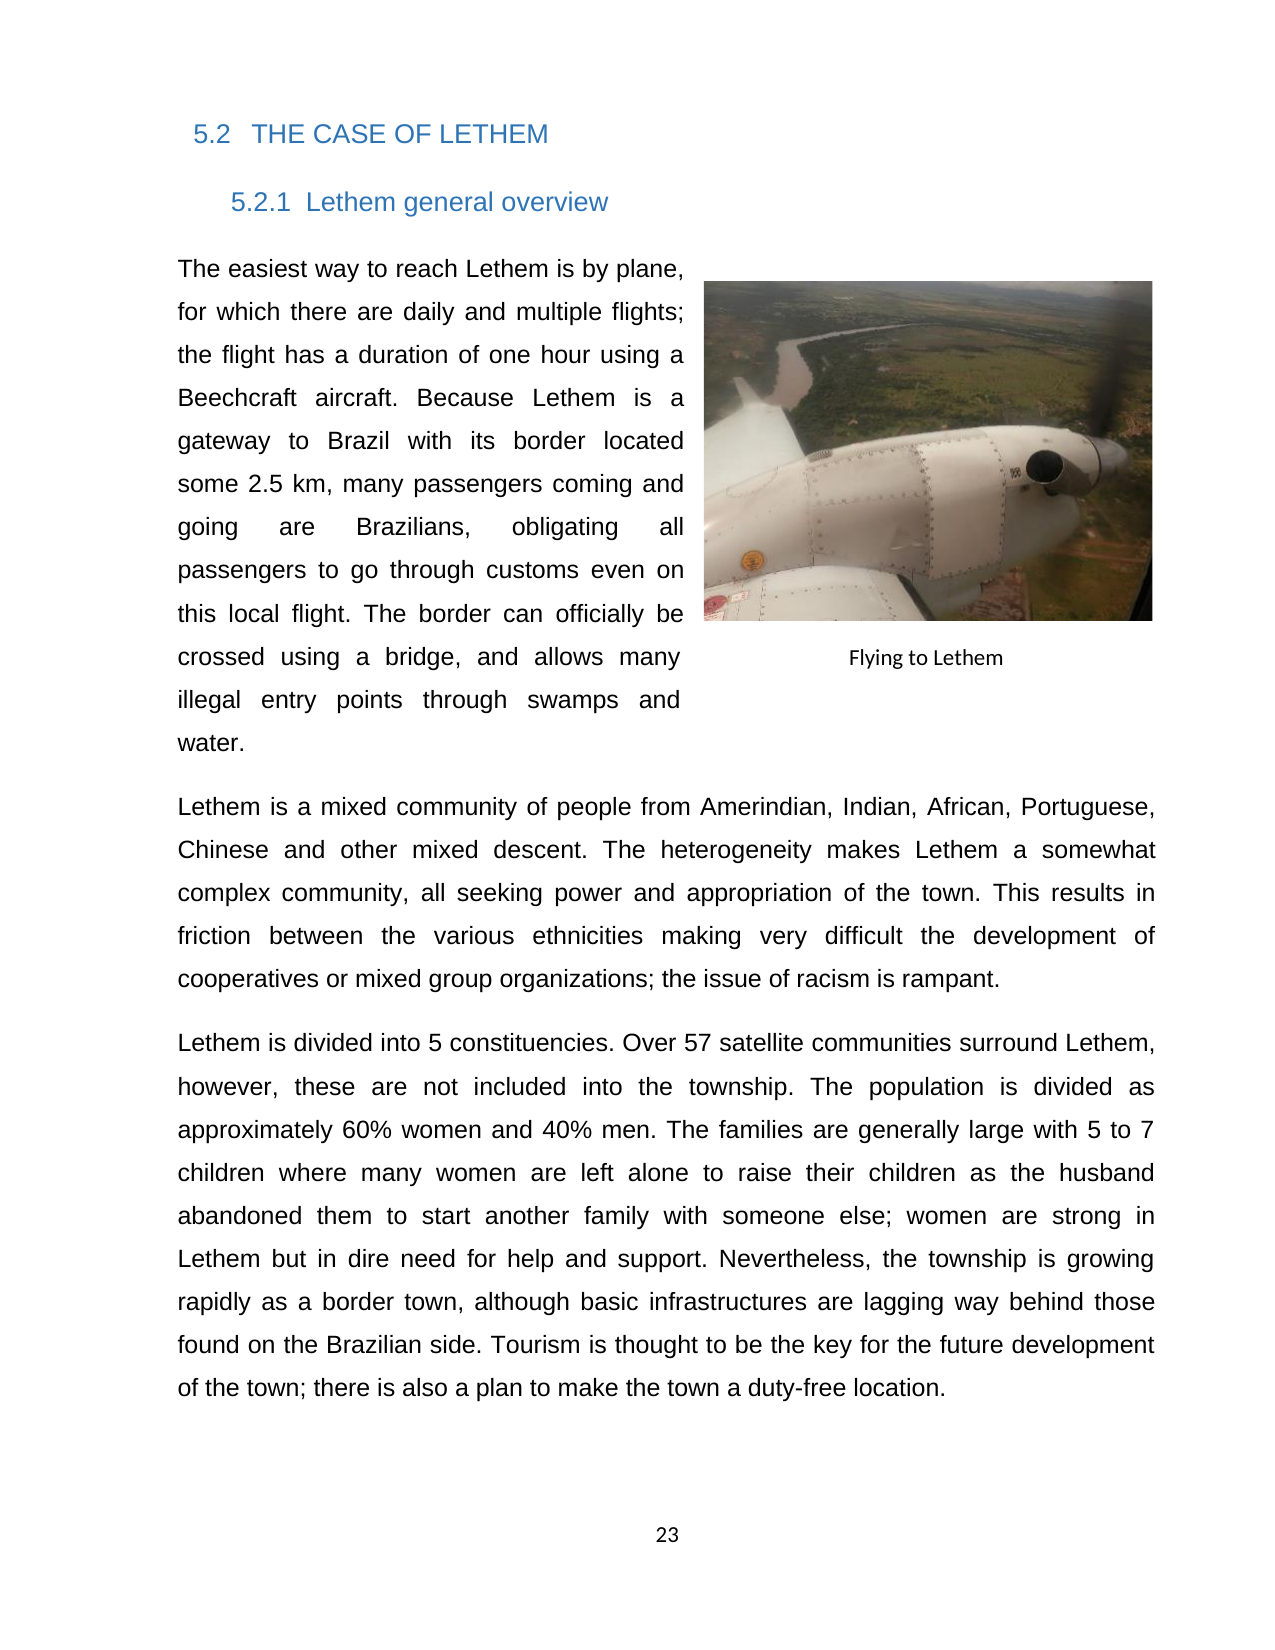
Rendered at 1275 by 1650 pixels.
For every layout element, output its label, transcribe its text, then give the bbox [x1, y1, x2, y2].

subtitle THE CASE OF LETHEM [193, 118, 1157, 149]
text Lethem is divided into 5 constituencies. Over 57 satellite communities surround Lethem, however, these are not included into the township. The population is divided as approximately 60% women and 40% men. The families are generally large with 5 to 7 children where many women are left alone to raise their children as the husband abandoned them to start another family with someone else; women are strong in Lethem but in dire need for help and support. Nevertheless, the township is growing rapidly as a border town, although basic infrastructures are lagging way behind those found on the Brazilian side. Tourism is thought to be the key for the future development of the town; there is also a plan to make the town a duty-free location. [177, 1028, 1157, 1402]
subtitle Lethem general overview [231, 186, 1157, 217]
picture [702, 281, 1152, 619]
text Lethem is a mixed community of people from Amerindian, Indian, African, Portuguese, Chinese and other mixed descent. The heterogeneity makes Lethem a somewhat complex community, all seeking power and appropriation of the town. This results in friction between the various ethnicities making very difficult the development of cooperatives or mixed group organizations; the issue of racism is rampant. [177, 792, 1157, 993]
